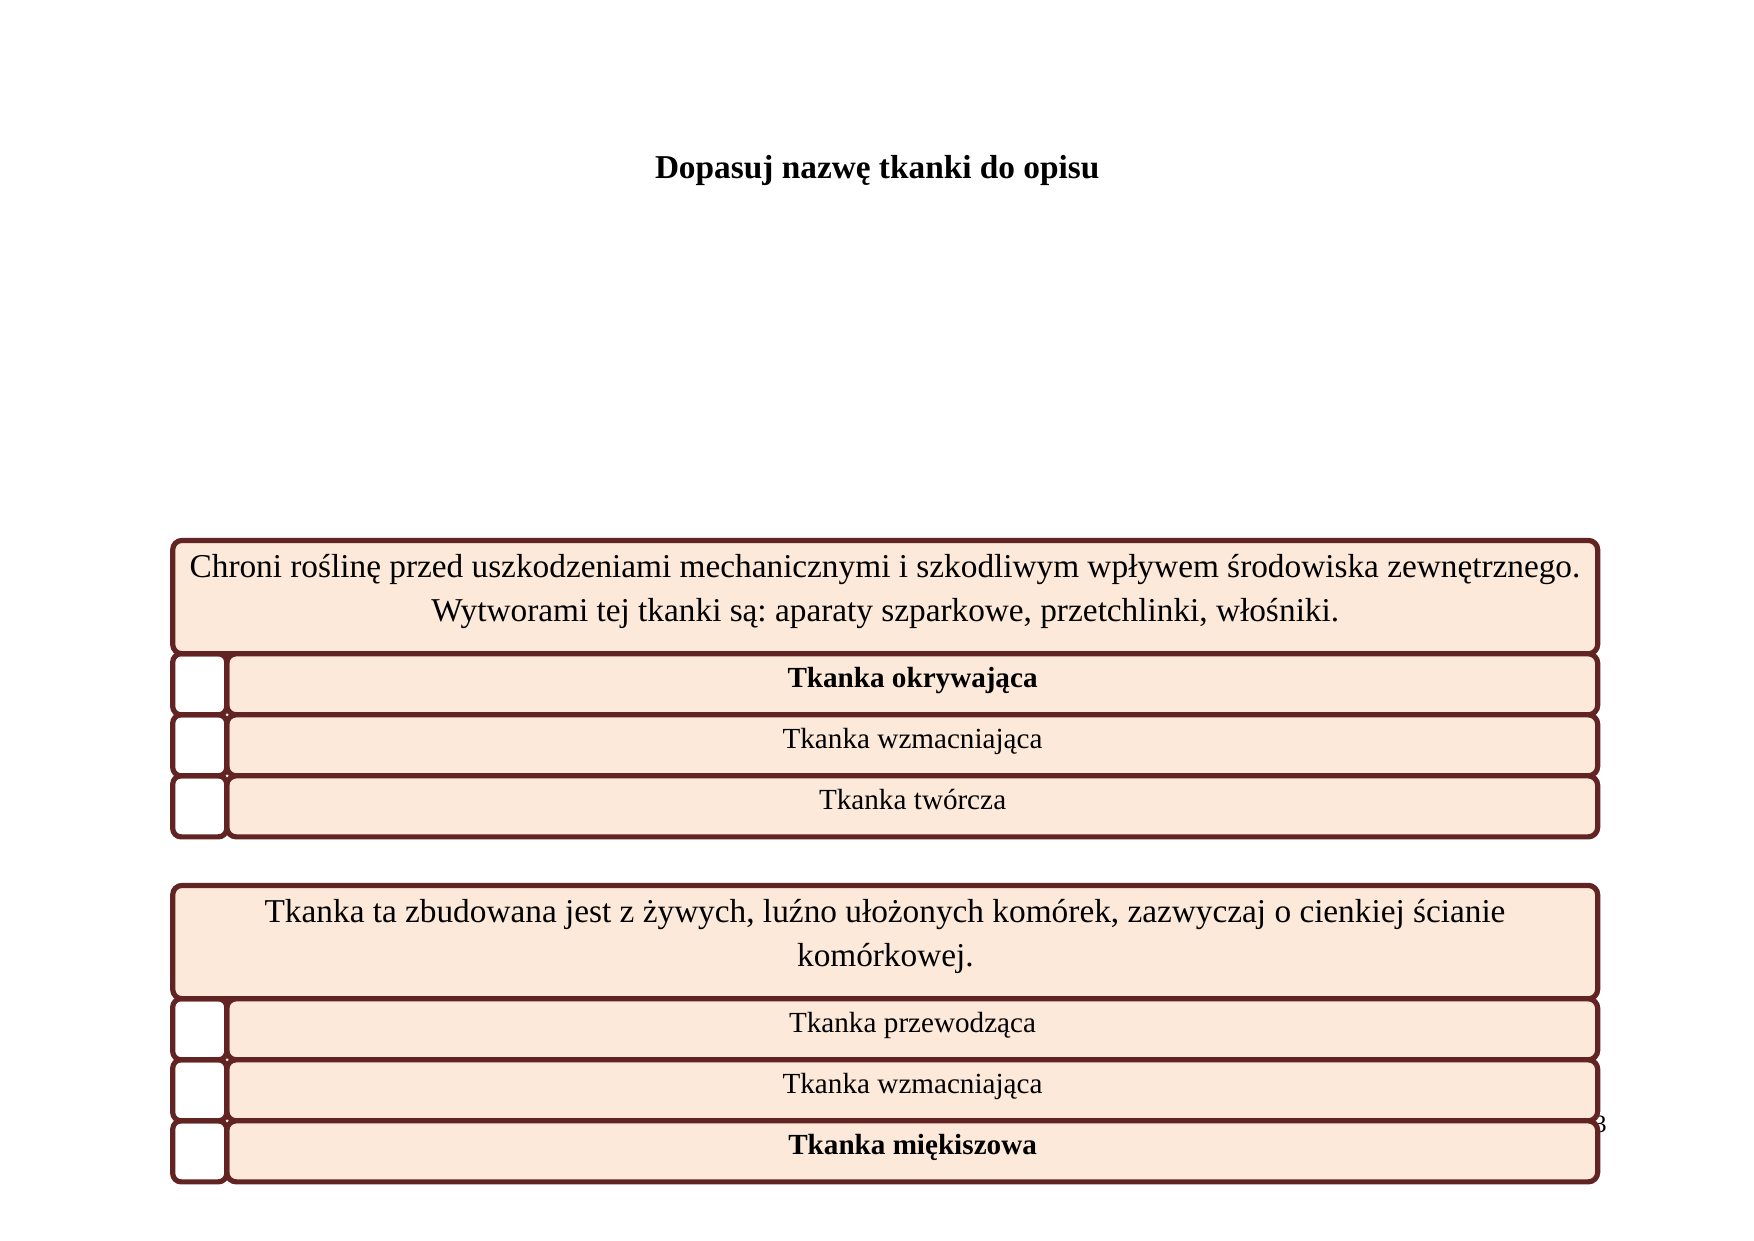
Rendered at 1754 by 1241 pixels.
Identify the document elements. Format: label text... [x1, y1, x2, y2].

text Dopasuj nazwę tkanki do opisu [148, 148, 1606, 186]
